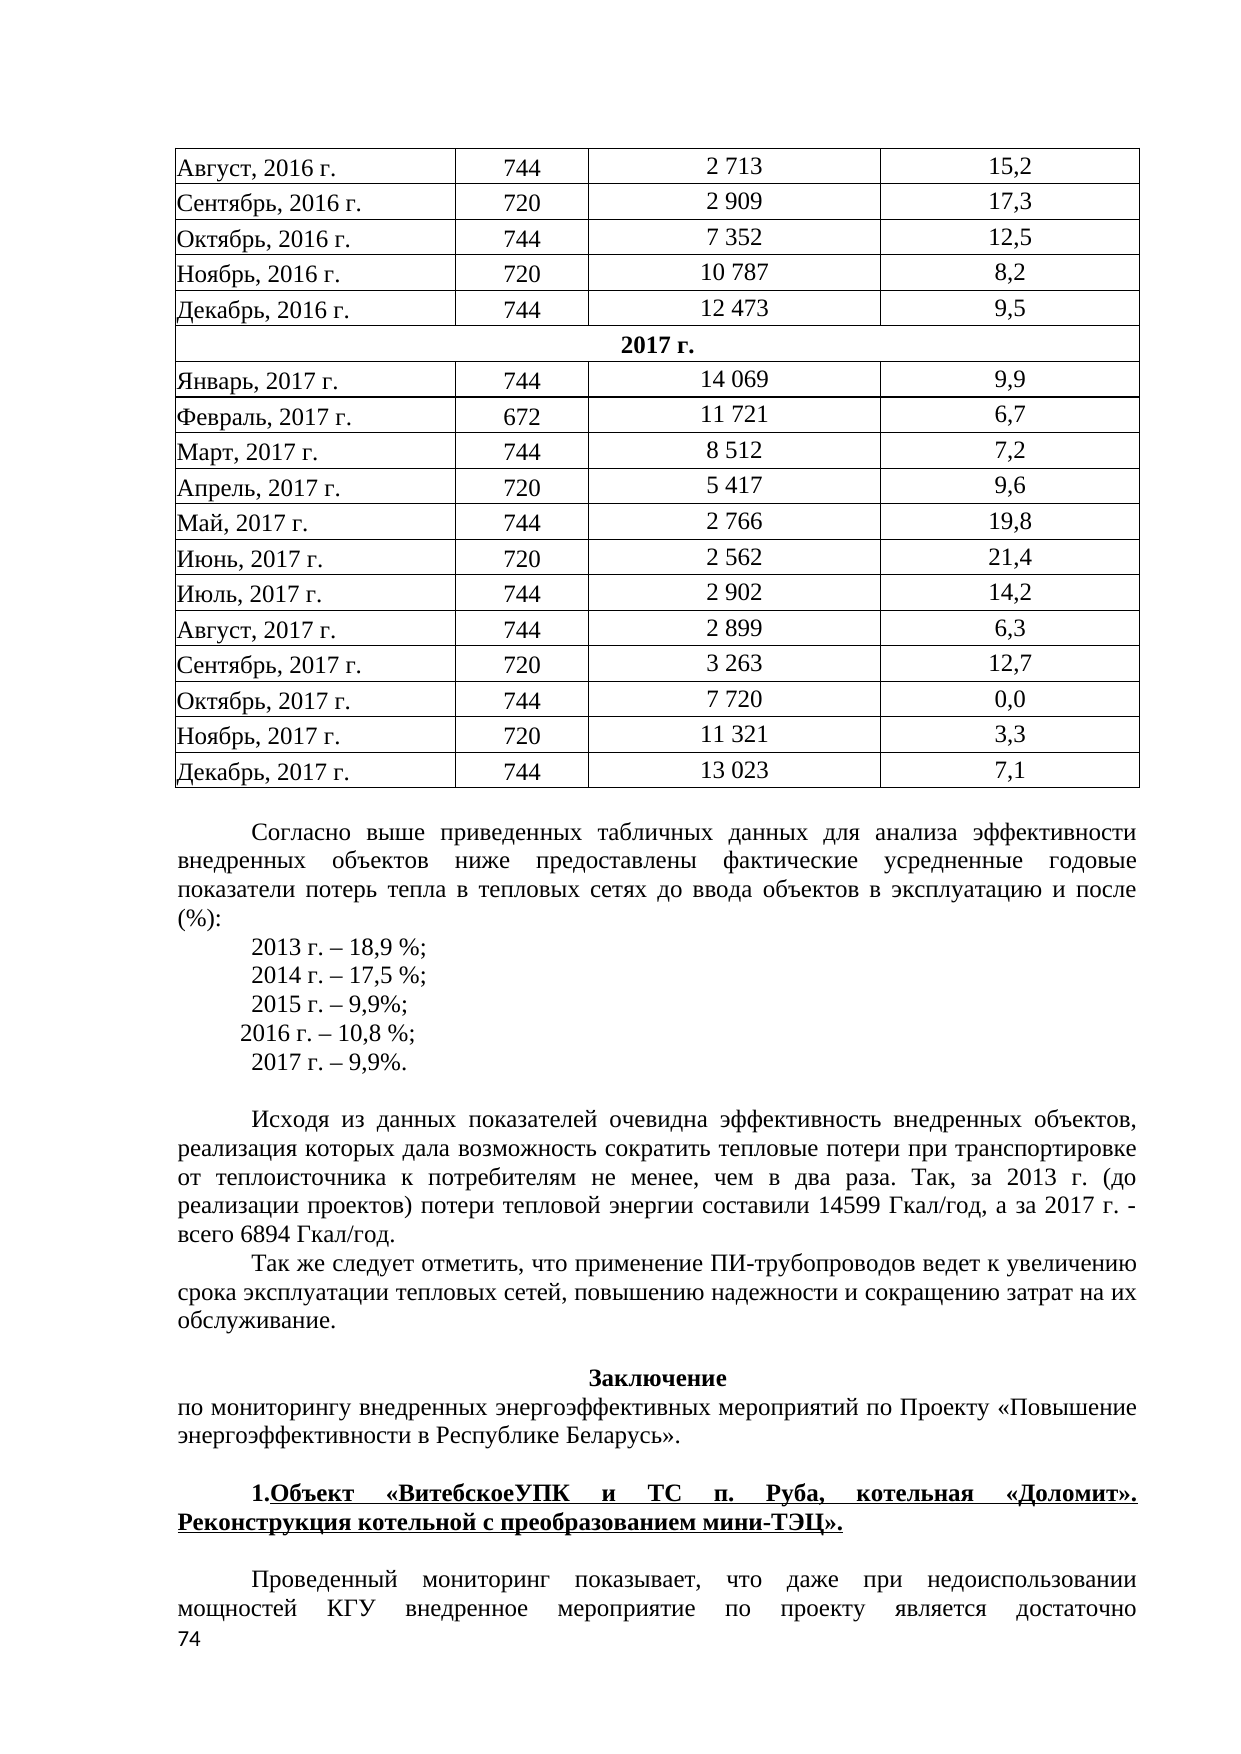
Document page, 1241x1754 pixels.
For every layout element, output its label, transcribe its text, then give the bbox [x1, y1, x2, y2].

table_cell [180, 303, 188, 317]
text 2017 г. – 9,9%. [177, 1047, 1138, 1076]
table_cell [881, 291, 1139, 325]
text 2016 г. – 10,8 %; [177, 1018, 1138, 1047]
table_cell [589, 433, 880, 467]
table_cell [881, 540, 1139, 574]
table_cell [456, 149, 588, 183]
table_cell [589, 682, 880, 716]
text 1.Объект «ВитебскоеУПК и ТС п. Руба, котельная «Доломит». Реконструкция котельной с преобразованием мини-ТЭЦ». [177, 1478, 1138, 1536]
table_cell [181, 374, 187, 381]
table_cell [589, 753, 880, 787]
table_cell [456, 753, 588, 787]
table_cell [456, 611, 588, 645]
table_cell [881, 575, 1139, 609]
text Заключение [177, 1363, 1138, 1392]
text Так же следует отметить, что применение ПИ-трубопроводов ведет к увеличению срока эксплуатации тепловых сетей, повышению надежности и сокращению затрат на их обслуживание. [177, 1248, 1138, 1334]
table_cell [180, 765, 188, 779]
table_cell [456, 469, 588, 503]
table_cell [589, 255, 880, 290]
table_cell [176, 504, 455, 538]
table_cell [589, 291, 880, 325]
text 2014 г. – 17,5 %; [177, 961, 1138, 989]
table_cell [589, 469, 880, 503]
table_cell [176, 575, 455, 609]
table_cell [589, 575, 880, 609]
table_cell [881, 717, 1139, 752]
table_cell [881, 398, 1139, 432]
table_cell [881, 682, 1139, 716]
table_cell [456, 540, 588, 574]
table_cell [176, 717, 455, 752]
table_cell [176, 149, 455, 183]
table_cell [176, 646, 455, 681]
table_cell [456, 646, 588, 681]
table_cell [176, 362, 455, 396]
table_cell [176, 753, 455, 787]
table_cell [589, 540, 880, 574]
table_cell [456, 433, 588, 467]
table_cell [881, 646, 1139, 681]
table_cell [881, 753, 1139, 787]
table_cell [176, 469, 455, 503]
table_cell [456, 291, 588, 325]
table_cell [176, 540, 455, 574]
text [177, 1564, 1138, 1622]
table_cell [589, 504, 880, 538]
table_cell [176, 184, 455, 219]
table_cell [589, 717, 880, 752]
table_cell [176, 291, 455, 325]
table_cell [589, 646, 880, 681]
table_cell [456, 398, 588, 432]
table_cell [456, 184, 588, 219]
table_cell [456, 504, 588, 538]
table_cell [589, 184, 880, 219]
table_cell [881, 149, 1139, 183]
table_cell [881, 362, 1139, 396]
text Исходя из данных показателей очевидна эффективность внедренных объектов, реализация которых дала возможность сократить тепловые потери при транспортировке от теплоисточника к потребителям не менее, чем в два раза. Так, за 2013 г. (до реализации проектов) потери тепловой энергии составили 14599 Гкал/год, а за 2017 г. - всего 6894 Гкал/год. [177, 1104, 1138, 1248]
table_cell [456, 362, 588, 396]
text Согласно выше приведенных табличных данных для анализа эффективности внедренных объектов ниже предоставлены фактические усредненные годовые показатели потерь тепла в тепловых сетях до ввода объектов в эксплуатацию и после (%): [177, 817, 1138, 932]
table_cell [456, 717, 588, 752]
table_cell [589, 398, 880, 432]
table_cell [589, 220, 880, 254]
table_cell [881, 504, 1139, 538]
text 2013 г. – 18,9 %; [177, 932, 1138, 961]
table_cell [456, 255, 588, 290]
text 2015 г. – 9,9%; [177, 989, 1138, 1018]
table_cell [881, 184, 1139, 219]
text по мониторингу внедренных энергоэффективных мероприятий по Проекту «Повышение энергоэффективности в Республике Беларусь». [177, 1392, 1138, 1449]
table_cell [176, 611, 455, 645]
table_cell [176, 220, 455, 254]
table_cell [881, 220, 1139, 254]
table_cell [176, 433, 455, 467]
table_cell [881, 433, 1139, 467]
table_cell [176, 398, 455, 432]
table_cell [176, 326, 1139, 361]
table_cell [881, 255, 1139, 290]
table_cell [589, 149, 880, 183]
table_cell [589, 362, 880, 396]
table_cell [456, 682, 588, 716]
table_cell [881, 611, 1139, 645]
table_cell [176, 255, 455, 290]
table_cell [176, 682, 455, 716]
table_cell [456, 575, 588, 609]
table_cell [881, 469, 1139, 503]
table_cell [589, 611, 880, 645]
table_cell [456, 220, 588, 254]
